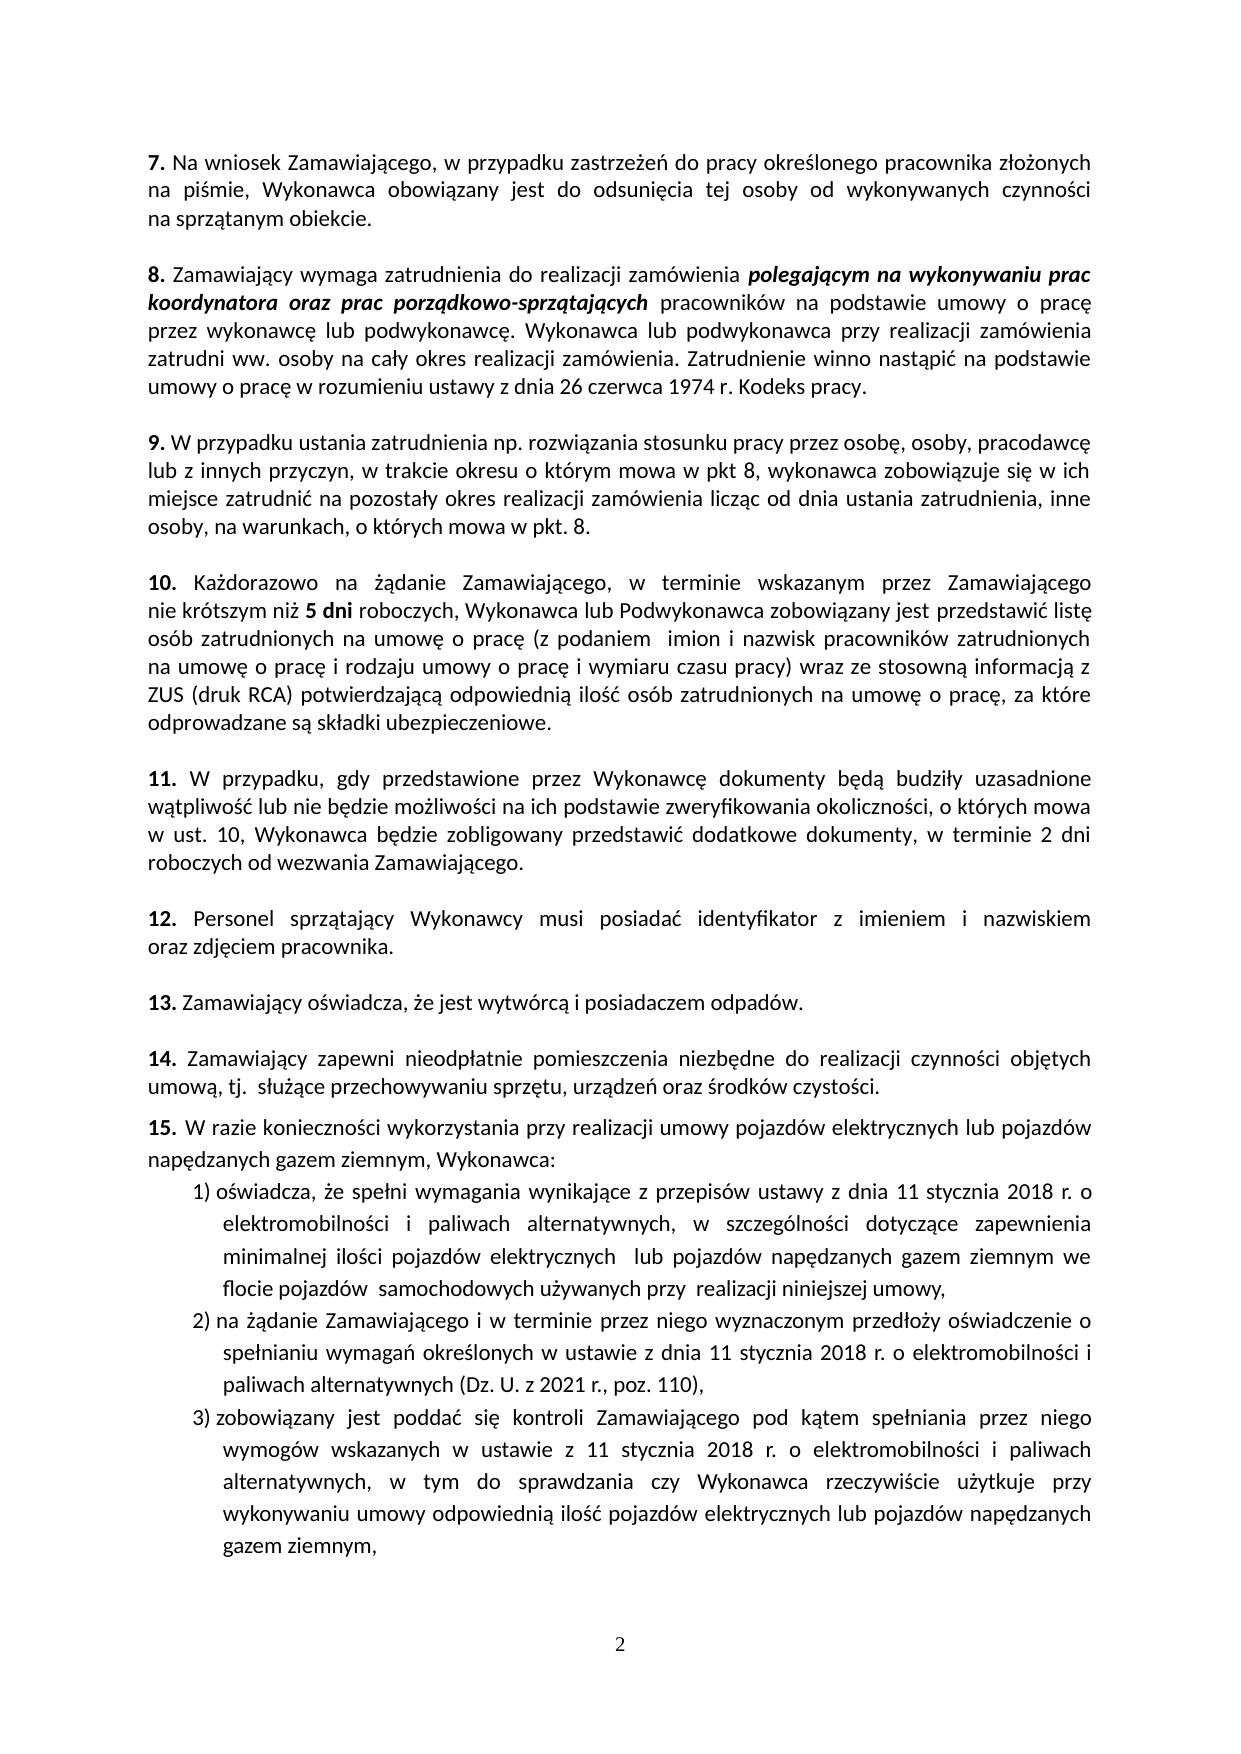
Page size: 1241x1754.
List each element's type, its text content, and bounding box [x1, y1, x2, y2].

text 7. Na wniosek Zamawiającego, w przypadku zastrzeżeń do pracy określonego pracownika złożonych na piśmie, Wykonawca obowiązany jest do odsunięcia tej osoby od wykonywanych czynności na sprzątanym obiekcie. [148, 148, 1093, 232]
list na żądanie Zamawiającego i w terminie przez niego wyznaczonym przedłoży oświadczenie o spełnianiu wymagań określonych w ustawie z dnia 11 stycznia 2018 r. o elektromobilności i paliwach alternatywnych (Dz. U. z 2021 r., poz. 110), [192, 1306, 1093, 1398]
text 9. W przypadku ustania zatrudnienia np. rozwiązania stosunku pracy przez osobę, osoby, pracodawcę lub z innych przyczyn, w trakcie okresu o którym mowa w pkt 8, wykonawca zobowiązuje się w ich miejsce zatrudnić na pozostały okres realizacji zamówienia licząc od dnia ustania zatrudnienia, inne osoby, na warunkach, o których mowa w pkt. 8. [148, 428, 1093, 540]
text 8. Zamawiający wymaga zatrudnienia do realizacji zamówienia polegającym na wykonywaniu prac koordynatora oraz prac porządkowo-sprzątających pracowników na podstawie umowy o pracę przez wykonawcę lub podwykonawcę. Wykonawca lub podwykonawca przy realizacji zamówienia zatrudni ww. osoby na cały okres realizacji zamówienia. Zatrudnienie winno nastąpić na podstawie umowy o pracę w rozumieniu ustawy z dnia 26 czerwca 1974 r. Kodeks pracy. [148, 260, 1093, 400]
list 10. Każdorazowo na żądanie Zamawiającego, w terminie wskazanym przez Zamawiającego nie krótszym niż 5 dni roboczych, Wykonawca lub Podwykonawca zobowiązany jest przedstawić listę osób zatrudnionych na umowę o pracę (z podaniem imion i nazwisk pracowników zatrudnionych na umowę o pracę i rodzaju umowy o pracę i wymiaru czasu pracy) wraz ze stosowną informacją z ZUS (druk RCA) potwierdzającą odpowiednią ilość osób zatrudnionych na umowę o pracę, za które odprowadzane są składki ubezpieczeniowe. [148, 568, 1093, 736]
text 15. W razie konieczności wykorzystania przy realizacji umowy pojazdów elektrycznych lub pojazdów napędzanych gazem ziemnym, Wykonawca: [148, 1113, 1093, 1173]
text 14. Zamawiający zapewni nieodpłatnie pomieszczenia niezbędne do realizacji czynności objętych umową, tj. służące przechowywaniu sprzętu, urządzeń oraz środków czystości. [148, 1044, 1093, 1101]
text 12. Personel sprzątający Wykonawcy musi posiadać identyfikator z imieniem i nazwiskiem oraz zdjęciem pracownika. [148, 904, 1093, 960]
text 13. Zamawiający oświadcza, że jest wytwórcą i posiadaczem odpadów. [148, 988, 1093, 1016]
text 11. W przypadku, gdy przedstawione przez Wykonawcę dokumenty będą budziły uzasadnione wątpliwość lub nie będzie możliwości na ich podstawie zweryfikowania okoliczności, o których mowa w ust. 10, Wykonawca będzie zobligowany przedstawić dodatkowe dokumenty, w terminie 2 dni roboczych od wezwania Zamawiającego. [148, 764, 1093, 876]
list oświadcza, że spełni wymagania wynikające z przepisów ustawy z dnia 11 stycznia 2018 r. o elektromobilności i paliwach alternatywnych, w szczególności dotyczące zapewnienia minimalnej ilości pojazdów elektrycznych lub pojazdów napędzanych gazem ziemnym we flocie pojazdów samochodowych używanych przy realizacji niniejszej umowy, [192, 1177, 1093, 1302]
list zobowiązany jest poddać się kontroli Zamawiającego pod kątem spełniania przez niego wymogów wskazanych w ustawie z 11 stycznia 2018 r. o elektromobilności i paliwach alternatywnych, w tym do sprawdzania czy Wykonawca rzeczywiście użytkuje przy wykonywaniu umowy odpowiednią ilość pojazdów elektrycznych lub pojazdów napędzanych gazem ziemnym, [192, 1403, 1093, 1559]
